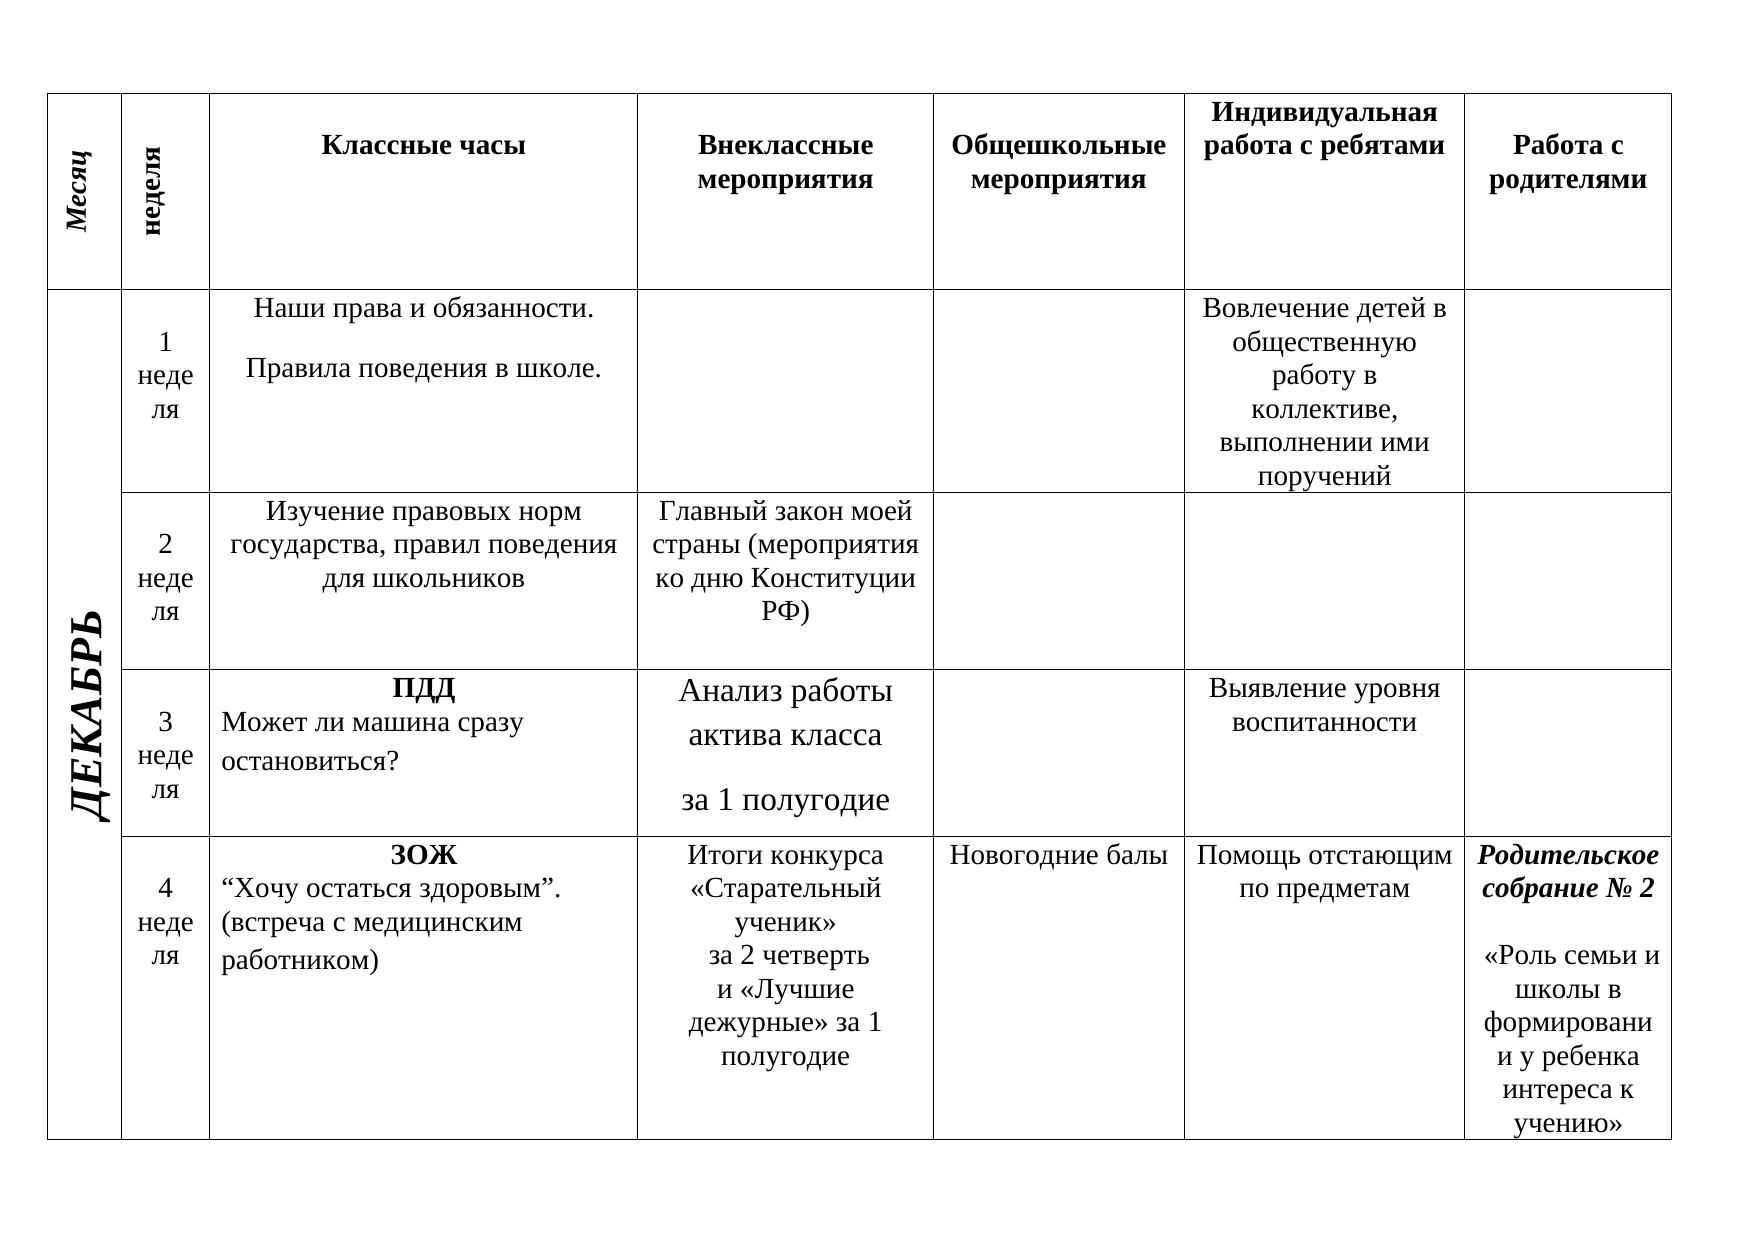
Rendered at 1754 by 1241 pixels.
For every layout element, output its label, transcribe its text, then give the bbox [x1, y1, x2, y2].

table_cell [934, 493, 1184, 669]
table_cell Родительское собрание № 2 «Роль семьи и школы в формировании у ребенка интереса к учению» [1465, 837, 1671, 1139]
table_cell ЗОЖ “Хочу остаться здоровым”. (встреча с медицинским работником) [210, 837, 637, 1139]
table_cell [934, 670, 1184, 836]
table_cell Помощь отстающим по предметам [1185, 837, 1464, 1139]
table_header Общешкольные мероприятия [934, 94, 1184, 289]
table_header неделя [122, 94, 209, 289]
table_cell Итоги конкурса «Старательный ученик» за 2 четверть и «Лучшие дежурные» за 1 полугодие [638, 837, 933, 1139]
table_cell 3 неделя [122, 670, 209, 836]
table_cell [1465, 290, 1671, 492]
table_cell 1 неделя [122, 290, 209, 492]
table_cell Изучение правовых норм государства, правил поведения для школьников [210, 493, 637, 669]
table_cell 4 неделя [122, 837, 209, 1139]
table_cell [1465, 493, 1671, 669]
table_header Работа с родителями [1465, 94, 1671, 289]
table_cell [638, 290, 933, 492]
table_cell [1185, 493, 1464, 669]
table_cell Вовлечение детей в общественную работу в коллективе, выполнении ими поручений [1185, 290, 1464, 492]
table_header Внеклассные мероприятия [638, 94, 933, 289]
table_cell ПДД Может ли машина сразу остановиться? [210, 670, 637, 836]
table_cell [934, 290, 1184, 492]
table_cell Наши права и обязанности. Правила поведения в школе. [210, 290, 637, 492]
table_cell Новогодние балы [934, 837, 1184, 1139]
table_cell Главный закон моей страны (мероприятия ко дню Конституции РФ) [638, 493, 933, 669]
table_cell Анализ работы актива класса за 1 полугодие [638, 670, 933, 836]
table_cell ДЕКАБРЬ [48, 290, 121, 1139]
table_header Индивидуальная работа с ребятами [1185, 94, 1464, 289]
table_header Месяц [48, 94, 121, 289]
table_cell [1465, 670, 1671, 836]
table_cell Выявление уровня воспитанности [1185, 670, 1464, 836]
table_cell 2 неделя [122, 493, 209, 669]
table_header Классные часы [210, 94, 637, 289]
